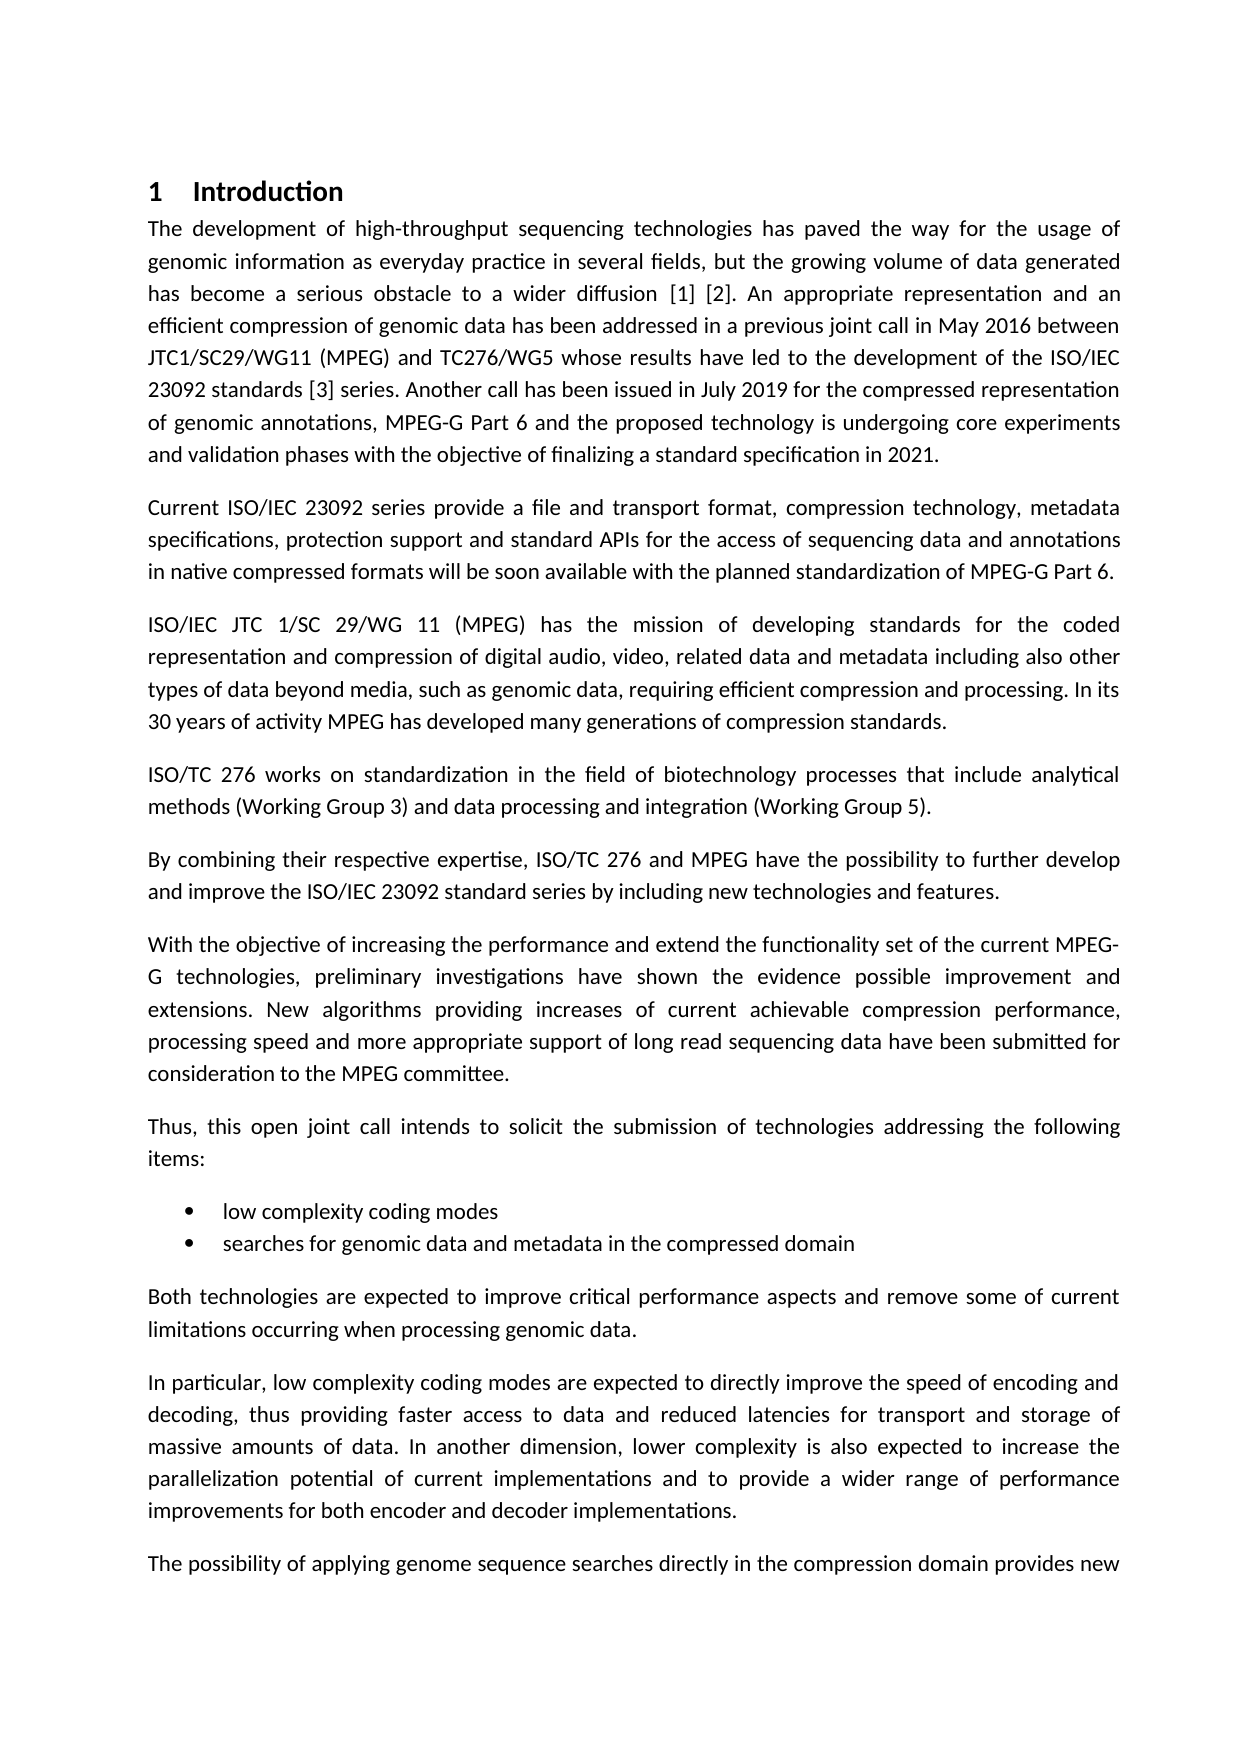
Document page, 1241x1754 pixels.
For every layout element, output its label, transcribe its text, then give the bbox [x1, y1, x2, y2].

text Both technologies are expected to improve critical performance aspects and remove some of current limitations occurring when processing genomic data. [148, 1282, 1122, 1343]
text By combining their respective expertise, ISO/TC 276 and MPEG have the possibility to further develop and improve the ISO/IEC 23092 standard series by including new technologies and features. [148, 845, 1122, 905]
list low complexity coding modes [185, 1197, 1122, 1225]
text Current ISO/IEC 23092 series provide a file and transport format, compression technology, metadata specifications, protection support and standard APIs for the access of sequencing data and annotations in native compressed formats will be soon available with the planned standardization of MPEG-G Part 6. [148, 493, 1122, 585]
text In particular, low complexity coding modes are expected to directly improve the speed of encoding and decoding, thus providing faster access to data and reduced latencies for transport and storage of massive amounts of data. In another dimension, lower complexity is also expected to increase the parallelization potential of current implementations and to provide a wider range of performance improvements for both encoder and decoder implementations. [148, 1368, 1122, 1524]
text The development of high-throughput sequencing technologies has paved the way for the usage of genomic information as everyday practice in several fields, but the growing volume of data generated has become a serious obstacle to a wider diffusion . An appropriate representation and an efficient compression of genomic data has been addressed in a previous joint call in May 2016 between JTC1/SC29/WG11 (MPEG) and TC276/WG5 whose results have led to the development of the ISO/IEC 23092 standards series. Another call has been issued in July 2019 for the compressed representation of genomic annotations, MPEG-G Part 6 and the proposed technology is undergoing core experiments and validation phases with the objective of finalizing a standard specification in 2021. [148, 214, 1122, 468]
text Thus, this open joint call intends to solicit the submission of technologies addressing the following items: [148, 1112, 1122, 1172]
list searches for genomic data and metadata in the compressed domain [185, 1229, 1122, 1257]
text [148, 1549, 1122, 1577]
text ISO/IEC JTC 1/SC 29/WG 11 (MPEG) has the mission of developing standards for the coded representation and compression of digital audio, video, related data and metadata including also other types of data beyond media, such as genomic data, requiring efficient compression and processing. In its 30 years of activity MPEG has developed many generations of compression standards. [148, 610, 1122, 735]
text With the objective of increasing the performance and extend the functionality set of the current MPEG-G technologies, preliminary investigations have shown the evidence possible improvement and extensions. New algorithms providing increases of current achievable compression performance, processing speed and more appropriate support of long read sequencing data have been submitted for consideration to the MPEG committee. [148, 930, 1122, 1087]
text ISO/TC 276 works on standardization in the field of biotechnology processes that include analytical methods (Working Group 3) and data processing and integration (Working Group 5). [148, 760, 1122, 820]
subtitle Introduction [148, 173, 1122, 208]
